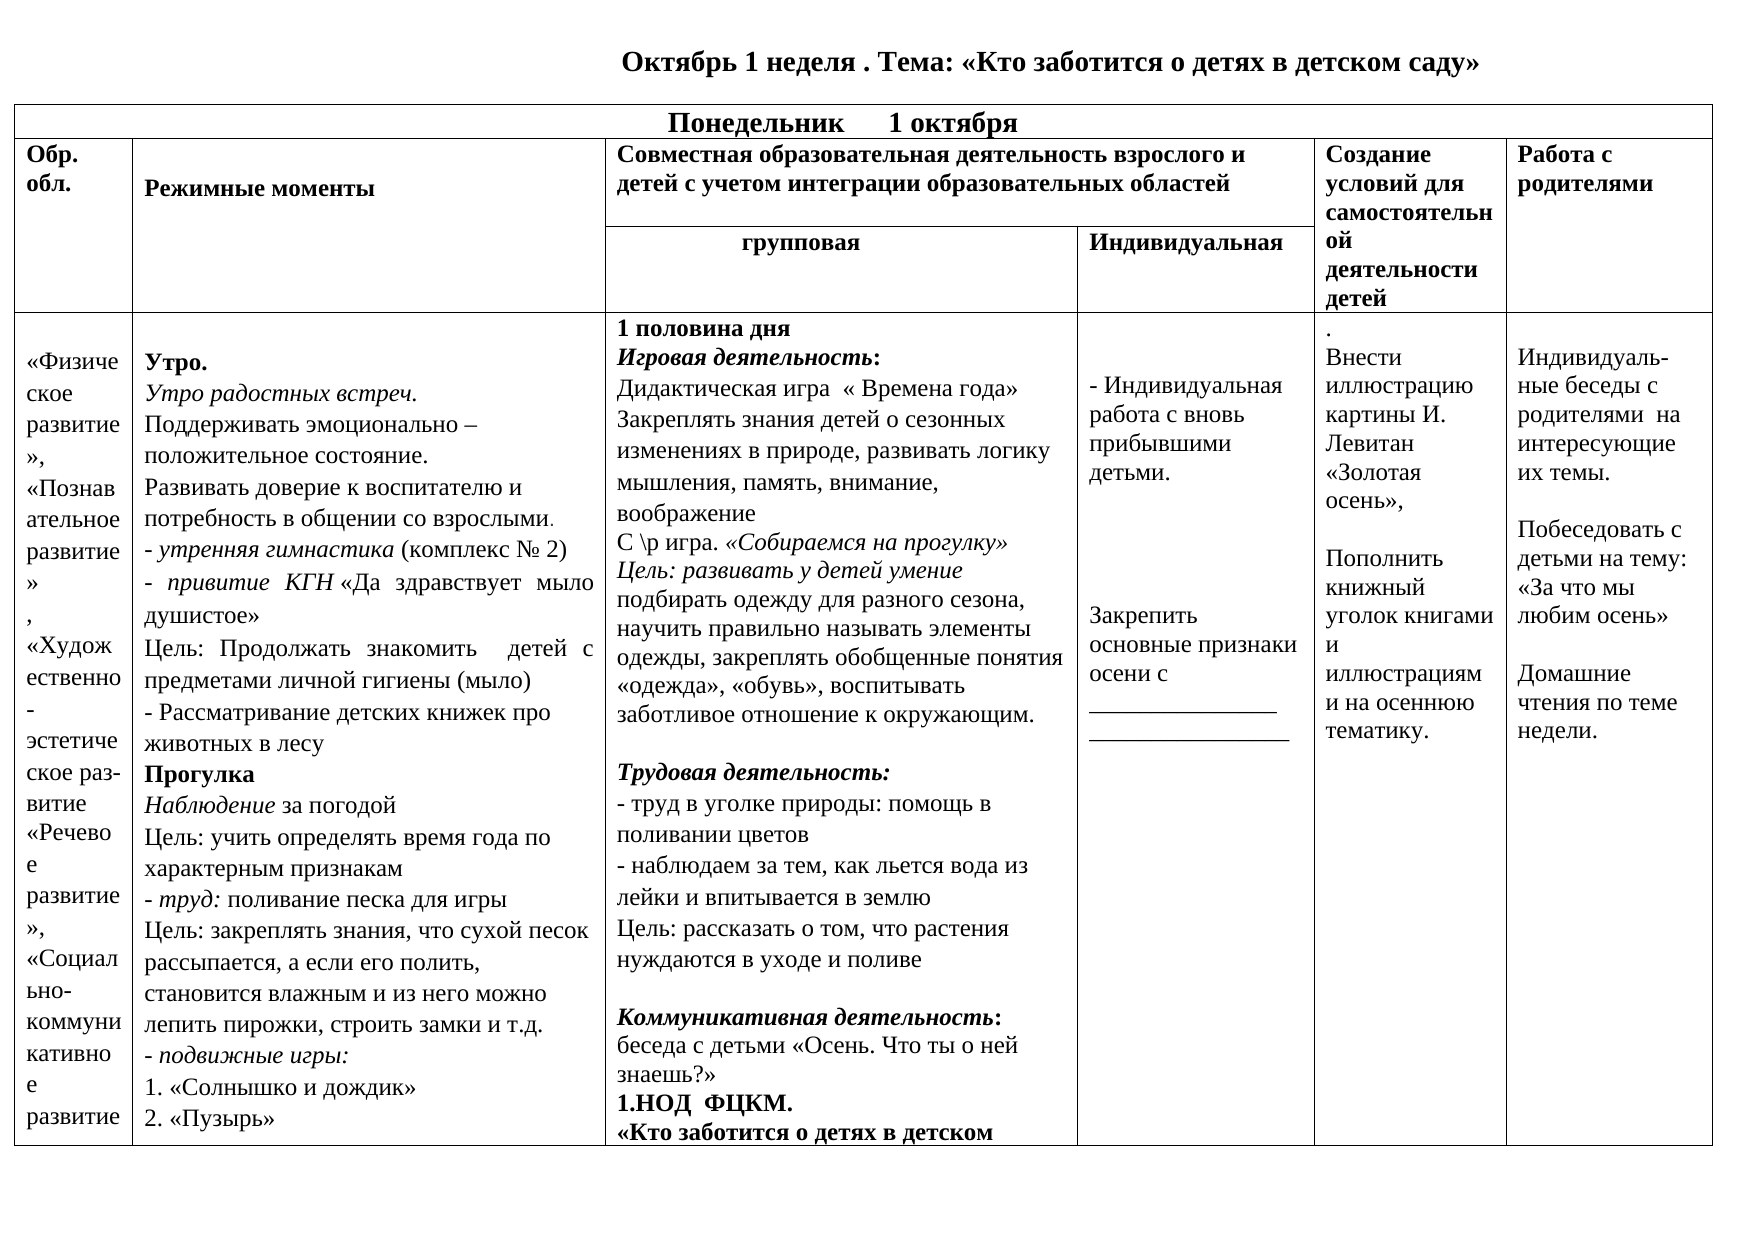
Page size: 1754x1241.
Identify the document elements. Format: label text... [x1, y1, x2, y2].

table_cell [133, 313, 605, 1145]
table_cell групповая [606, 227, 1077, 312]
table_cell Работа с родителями [1507, 139, 1712, 312]
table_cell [1078, 313, 1314, 1145]
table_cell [1507, 313, 1712, 1145]
table_cell Режимные моменты [133, 139, 605, 312]
text Октябрь 1 неделя . Тема: «Кто заботится о детях в детском саду» [118, 44, 1636, 78]
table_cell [1315, 313, 1506, 1145]
table_cell Создание условий для самостоятельной деятельности детей [1315, 139, 1506, 312]
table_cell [15, 313, 132, 1145]
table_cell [606, 313, 1077, 1145]
table_cell Обр. обл. [15, 139, 132, 312]
table_cell Индивидуальная [1078, 227, 1314, 312]
table_cell Совместная образовательная деятельность взрослого и детей с учетом интеграции образовательных областей [606, 139, 1314, 226]
table_header Понедельник 1 октября [15, 105, 1712, 138]
